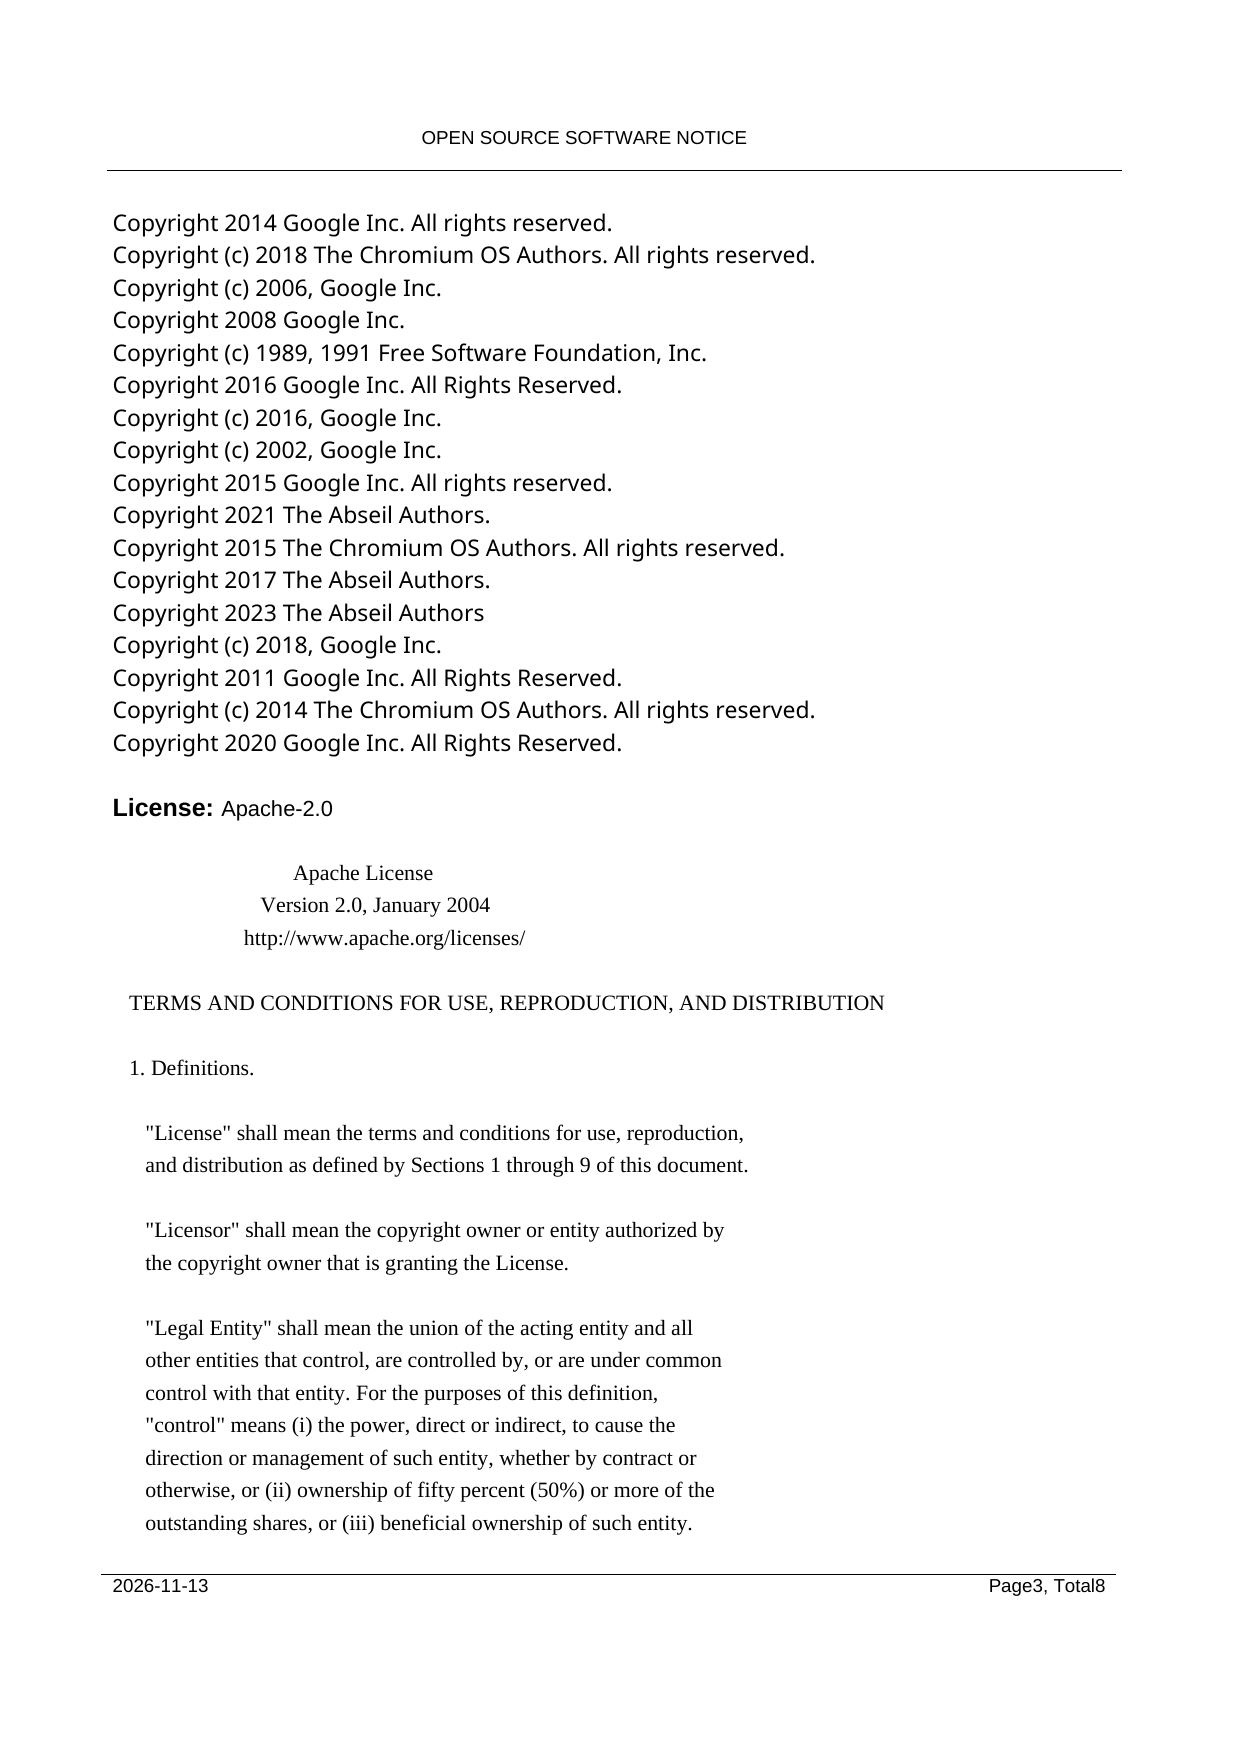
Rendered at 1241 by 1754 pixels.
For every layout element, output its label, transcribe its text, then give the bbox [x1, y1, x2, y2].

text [112, 206, 1128, 791]
text License: Apache-2.0 [112, 791, 1128, 824]
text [112, 824, 1128, 1539]
